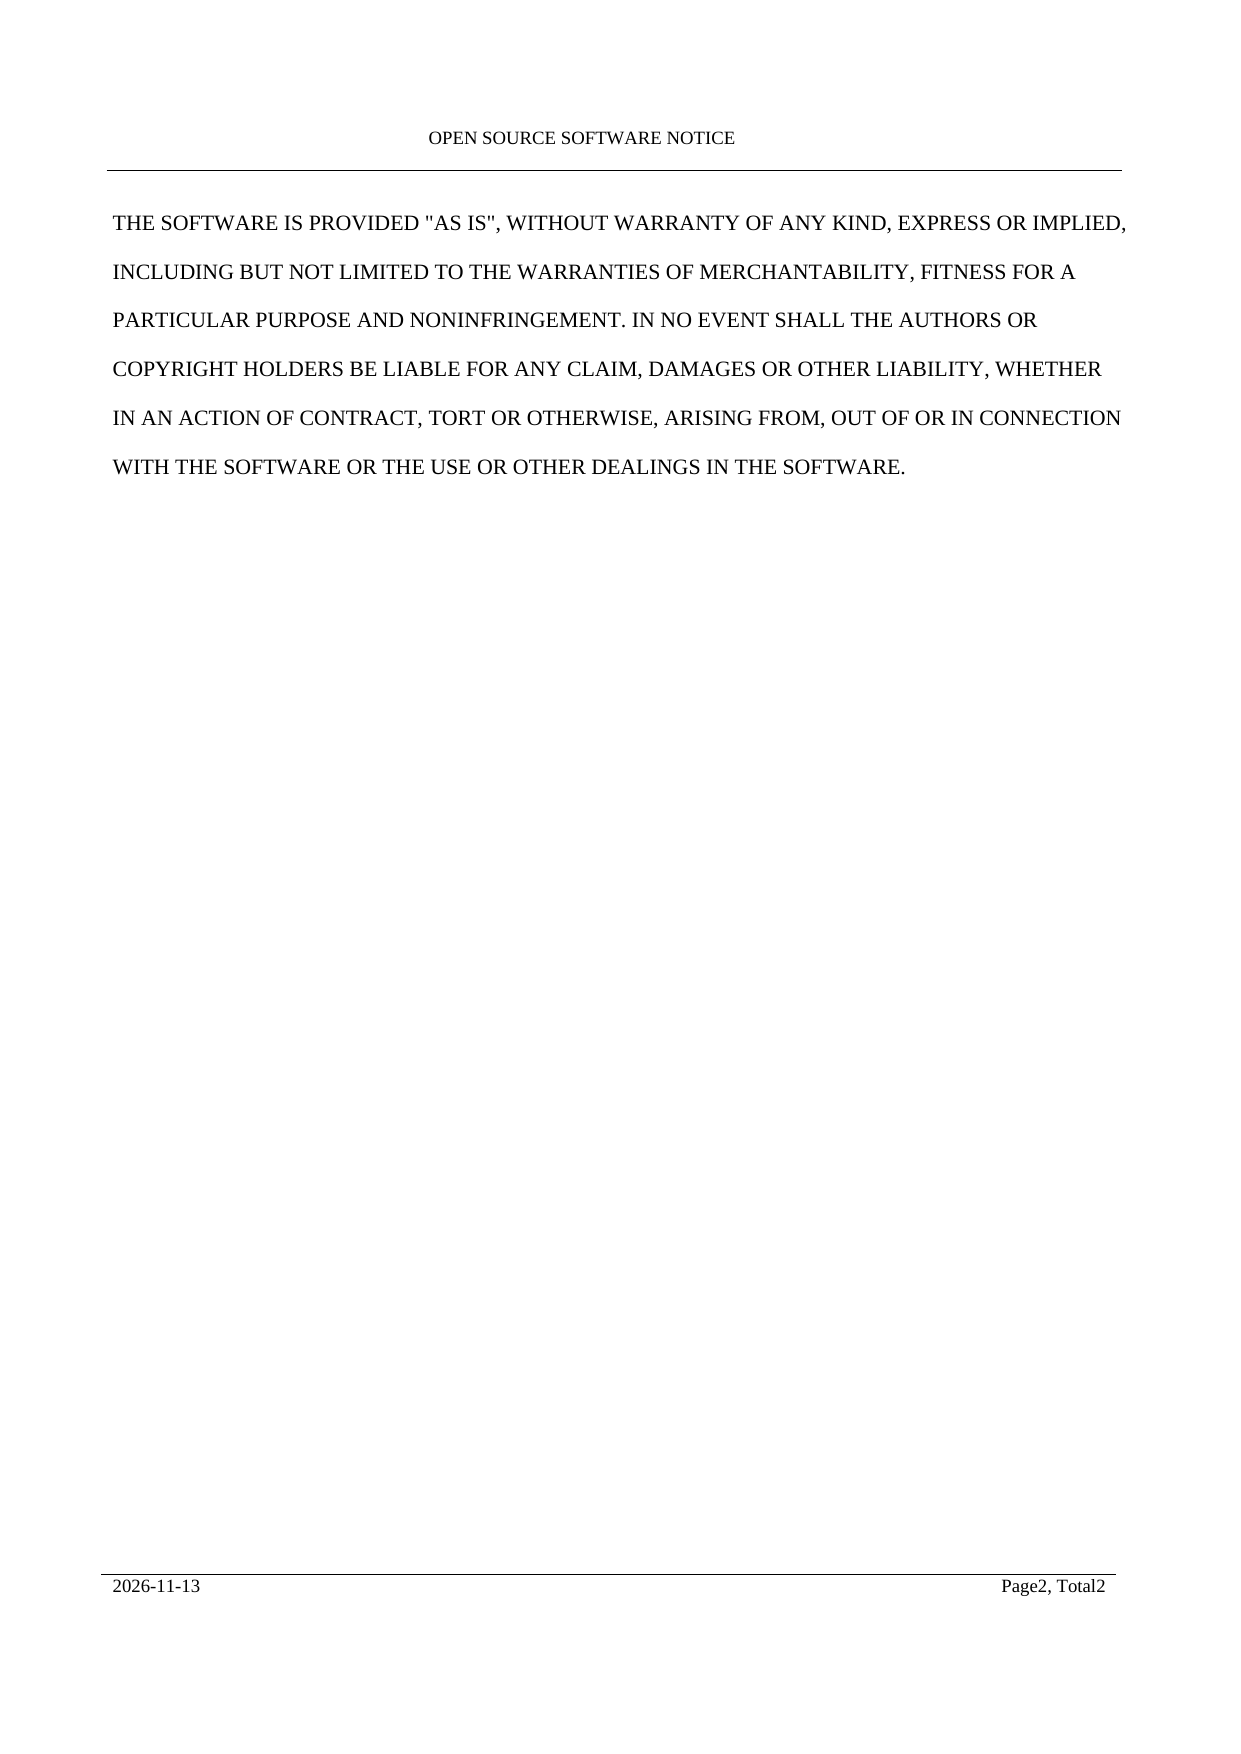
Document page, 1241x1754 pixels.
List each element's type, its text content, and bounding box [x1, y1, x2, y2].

text THE SOFTWARE IS PROVIDED "AS IS", WITHOUT WARRANTY OF ANY KIND, EXPRESS OR IMPLIED, INCLUDING BUT NOT LIMITED TO THE WARRANTIES OF MERCHANTABILITY, FITNESS FOR A PARTICULAR PURPOSE AND NONINFRINGEMENT. IN NO EVENT SHALL THE AUTHORS OR COPYRIGHT HOLDERS BE LIABLE FOR ANY CLAIM, DAMAGES OR OTHER LIABILITY, WHETHER IN AN ACTION OF CONTRACT, TORT OR OTHERWISE, ARISING FROM, OUT OF OR IN CONNECTION WITH THE SOFTWARE OR THE USE OR OTHER DEALINGS IN THE SOFTWARE. [112, 206, 1128, 483]
